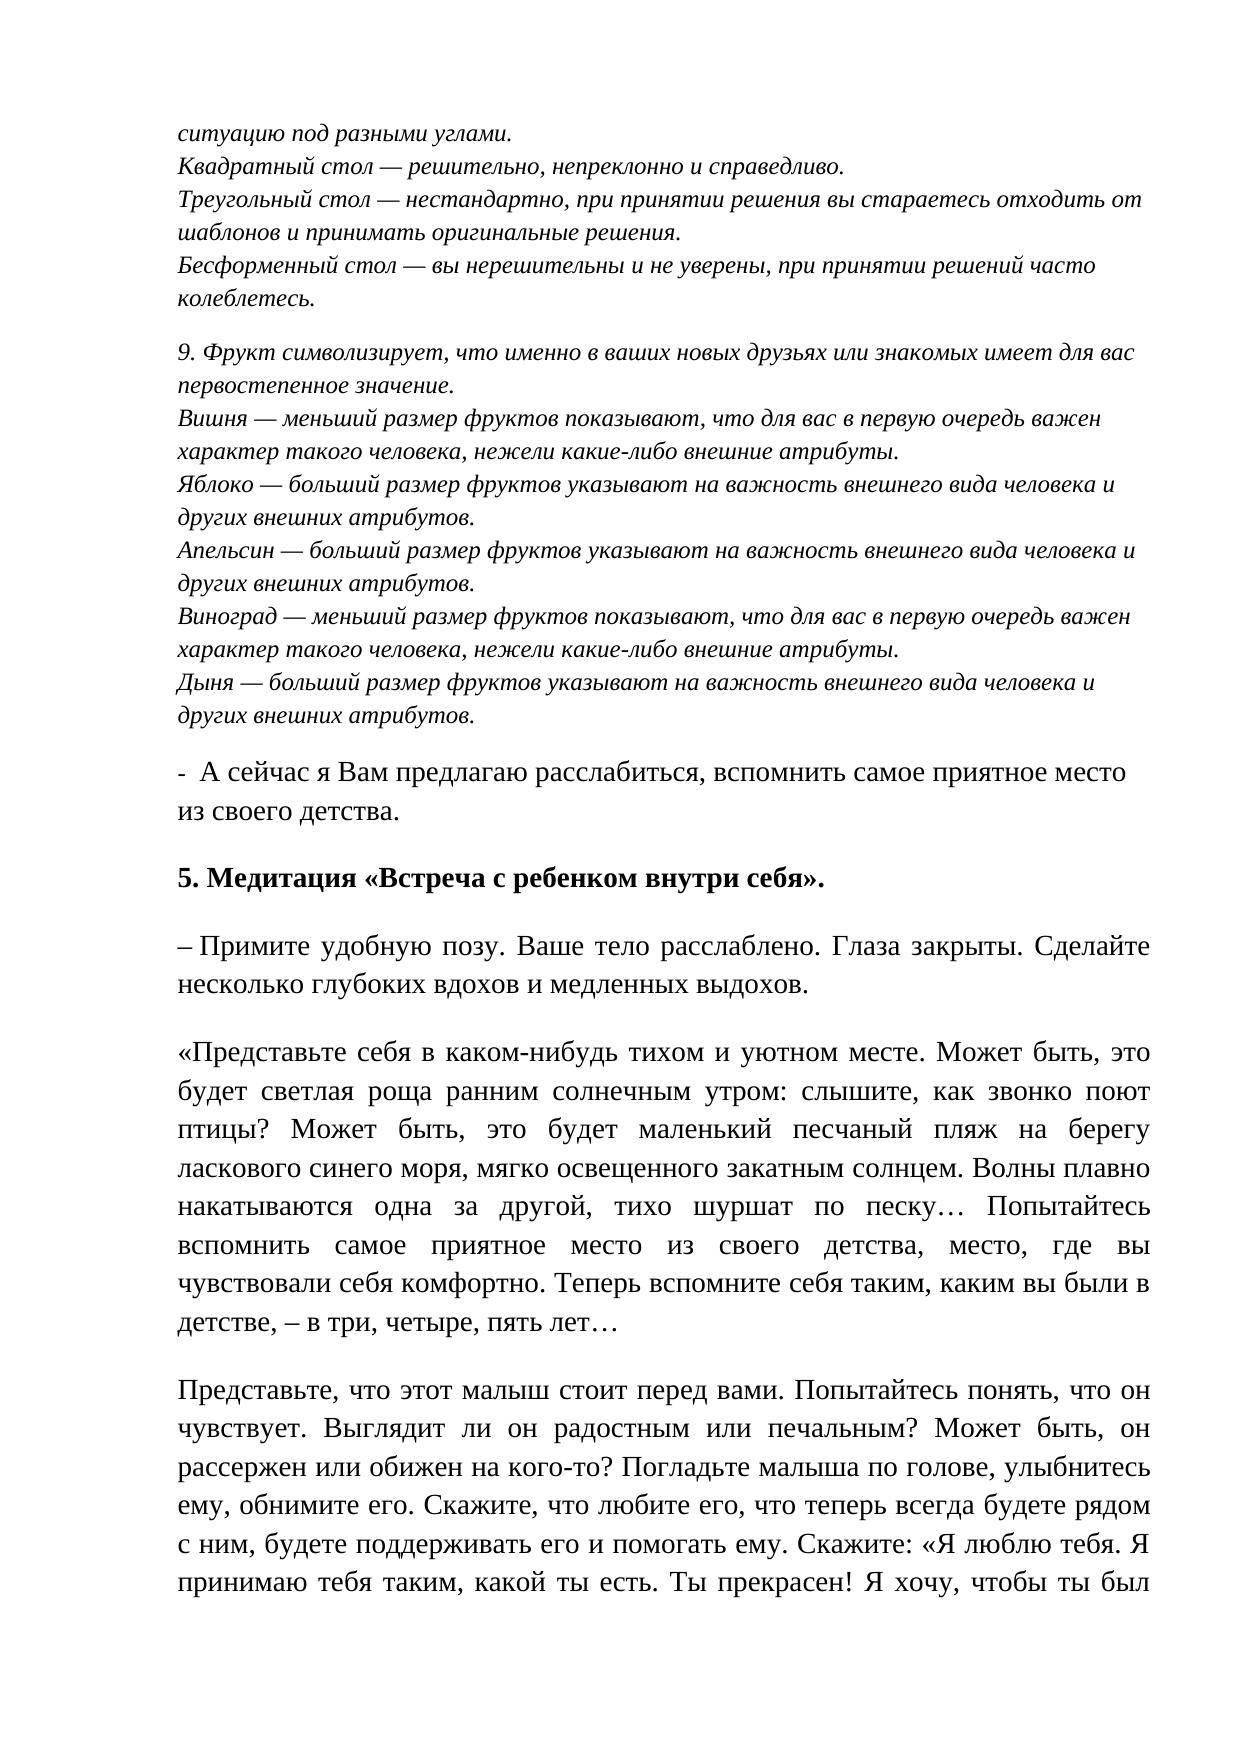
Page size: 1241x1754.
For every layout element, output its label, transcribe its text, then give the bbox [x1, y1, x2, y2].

text 9. Фрукт символизирует, что именно в ваших новых друзьях или знакомых имеет для вас первостепенное значение. Вишня — меньший размер фруктов показывают, что для вас в первую очередь важен характер такого человека, нежели какие-либо внешние атрибуты. Яблоко — больший размер фруктов указывают на важность внешнего вида человека и других внешних атрибутов. Апельсин — больший размер фруктов указывают на важность внешнего вида человека и других внешних атрибутов. Виноград — меньший размер фруктов показывают, что для вас в первую очередь важен характер такого человека, нежели какие-либо внешние атрибуты. Дыня — больший размер фруктов указывают на важность внешнего вида человека и других внешних атрибутов. [177, 337, 1152, 729]
text - А сейчас я Вам предлагаю расслабиться, вспомнить самое приятное место из своего детства. [177, 754, 1152, 826]
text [177, 118, 1152, 312]
text «Представьте себя в каком-нибудь тихом и уютном месте. Может быть, это будет светлая роща ранним солнечным утром: слышите, как звонко поют птицы? Может быть, это будет маленький песчаный пляж на берегу ласкового синего моря, мягко освещенного закатным солнцем. Волны плавно накатываются одна за другой, тихо шуршат по песку… Попытайтесь вспомнить самое приятное место из своего детства, место, где вы чувствовали себя комфортно. Теперь вспомните себя таким, каким вы были в детстве, – в три, четыре, пять лет… [177, 1034, 1152, 1338]
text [177, 1372, 1152, 1598]
text 5. Медитация «Встреча с ребенком внутри себя». [177, 860, 1152, 894]
text – Примите удобную позу. Ваше тело расслаблено. Глаза закрыты. Сделайте несколько глубоких вдохов и медленных выдохов. [177, 928, 1152, 1000]
